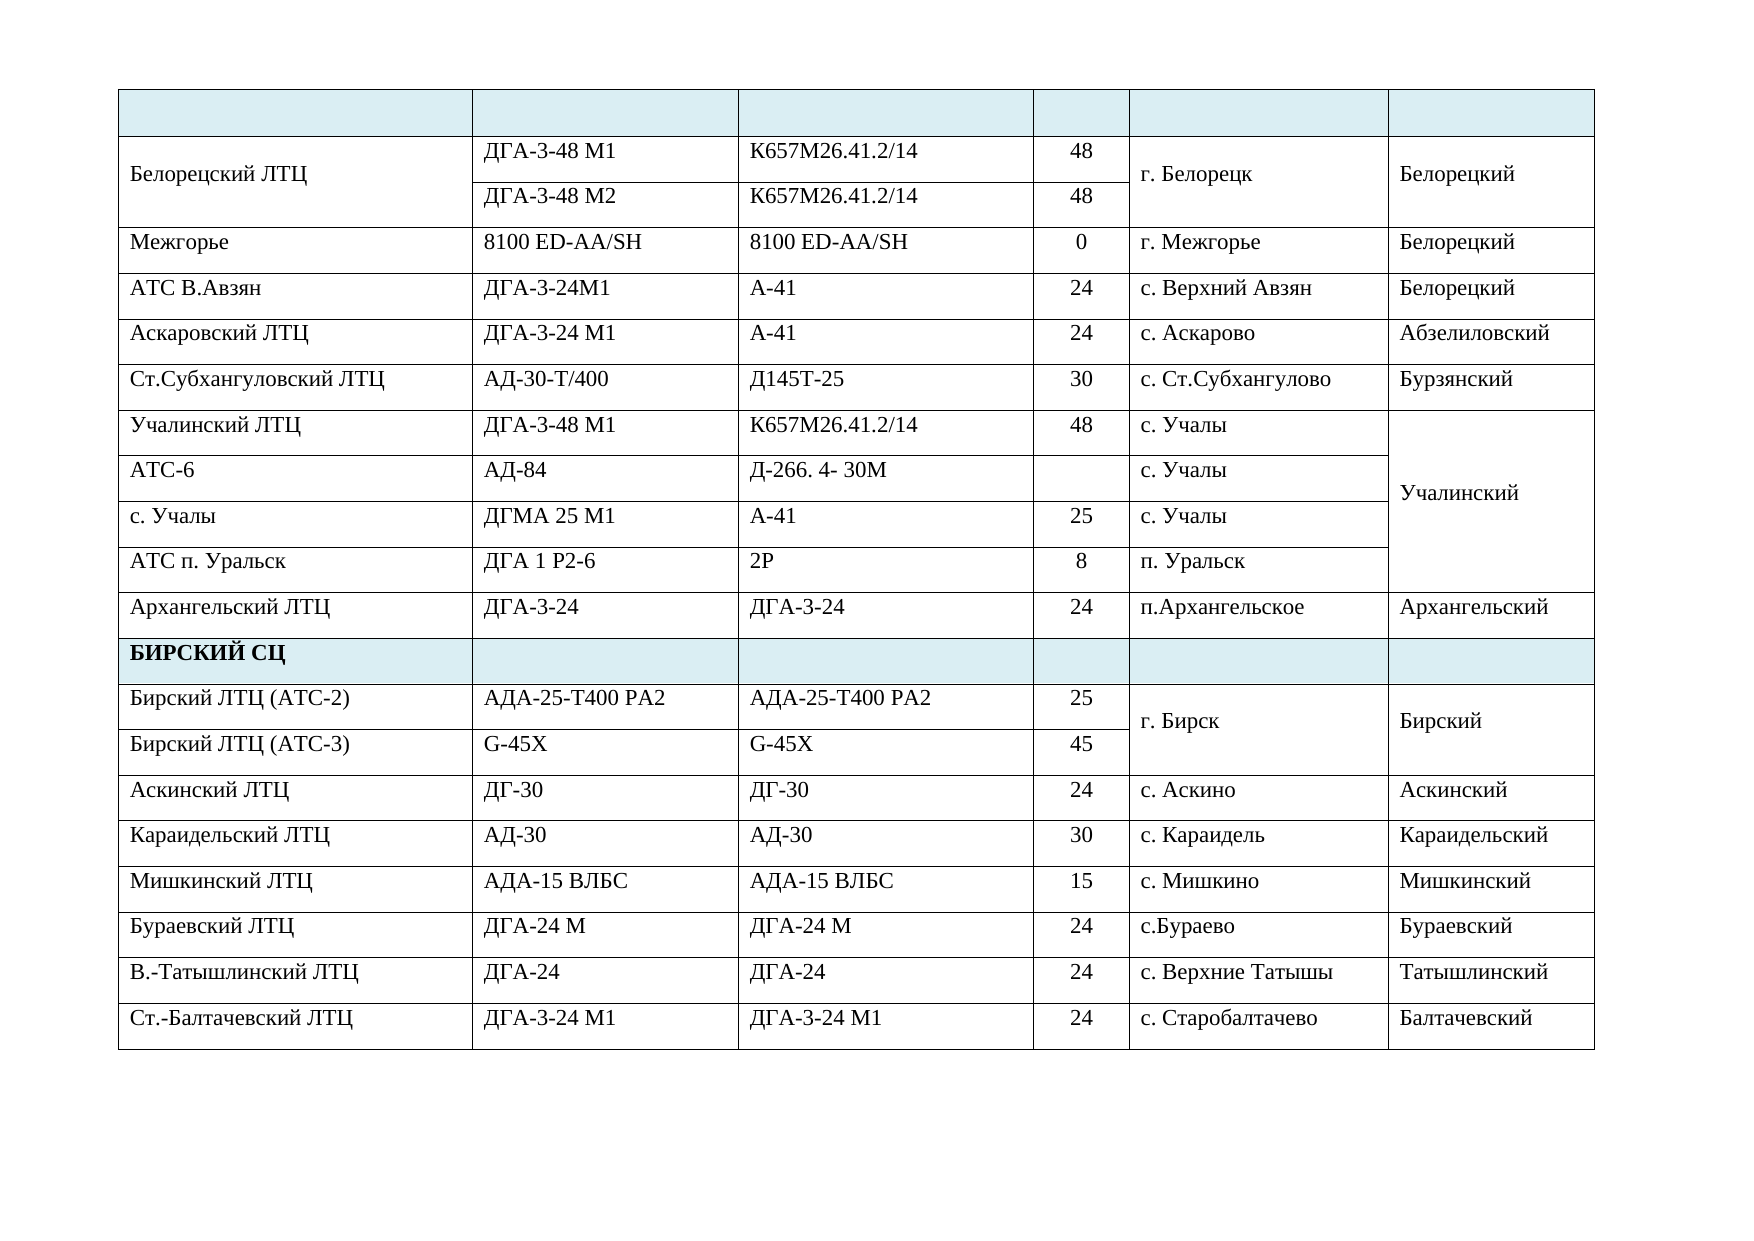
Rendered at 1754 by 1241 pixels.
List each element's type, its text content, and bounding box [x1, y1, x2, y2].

table_cell [1034, 456, 1129, 501]
table_cell 25 [1034, 685, 1129, 729]
table_cell г. Белорецк [1130, 137, 1388, 227]
table_cell ДГМА 25 М1 [473, 502, 738, 547]
table_cell [473, 90, 738, 136]
table_cell с. Аскарово [1130, 320, 1388, 364]
table_cell 30 [1034, 821, 1129, 866]
table_cell Межгорье [119, 228, 472, 273]
table_cell г. Бирск [1130, 685, 1388, 775]
table_cell АДА-25-Т400 РА2 [473, 685, 738, 729]
table_cell [739, 639, 1033, 683]
table_cell с. Караидель [1130, 821, 1388, 866]
table_cell АТС-6 [119, 456, 472, 501]
table_cell ДГА-24 М [739, 913, 1033, 957]
table_cell 45 [1034, 730, 1129, 775]
table_cell Д-266. 4- 30М [739, 456, 1033, 501]
table_cell ДГА-3-24М1 [473, 274, 738, 318]
table_cell п. Уральск [1130, 548, 1388, 592]
table_cell Аскинский [1389, 776, 1594, 820]
table_cell Бураевский [1389, 913, 1594, 957]
table_cell ДГА-24 [473, 958, 738, 1003]
table_cell ДГА-24 М [473, 913, 738, 957]
table_cell Абзелиловский [1389, 320, 1594, 364]
table_cell 8100 ED-AA/SH [739, 228, 1033, 273]
table_cell с. Верхние Татышы [1130, 958, 1388, 1003]
table_cell Бирский [1389, 685, 1594, 775]
table_cell 24 [1034, 1004, 1129, 1048]
table_cell Ст.Субхангуловский ЛТЦ [119, 365, 472, 410]
table_cell 2Р [739, 548, 1033, 592]
table_cell Учалинский [1389, 411, 1594, 592]
table_cell АДА-15 ВЛБС [473, 867, 738, 912]
table_cell Аскаровский ЛТЦ [119, 320, 472, 364]
table_cell АД-30 [739, 821, 1033, 866]
table_cell 24 [1034, 274, 1129, 318]
table_cell Учалинский ЛТЦ [119, 411, 472, 455]
table_cell К657М26.41.2/14 [739, 137, 1033, 182]
table_cell 24 [1034, 593, 1129, 638]
table_cell [1130, 90, 1388, 136]
table_cell п.Архангельское [1130, 593, 1388, 638]
table_cell 24 [1034, 320, 1129, 364]
table_cell 48 [1034, 137, 1129, 182]
table_cell ДГА-3-24 [473, 593, 738, 638]
table_cell ДГА-3-24 М1 [473, 1004, 738, 1048]
table_cell ДГ-30 [473, 776, 738, 820]
table_cell 15 [1034, 867, 1129, 912]
table_cell Архангельский ЛТЦ [119, 593, 472, 638]
table_cell Белорецкий [1389, 274, 1594, 318]
table_cell АТС В.Авзян [119, 274, 472, 318]
table_cell ДГА-3-24 М1 [739, 1004, 1033, 1048]
table_cell [1034, 639, 1129, 683]
table_cell [1130, 639, 1388, 683]
table_cell Белорецкий [1389, 137, 1594, 227]
table_cell 24 [1034, 913, 1129, 957]
table_cell с. Мишкино [1130, 867, 1388, 912]
table_cell А-41 [739, 274, 1033, 318]
table_cell с. Учалы [1130, 456, 1388, 501]
table_cell А-41 [739, 320, 1033, 364]
table_cell АД-84 [473, 456, 738, 501]
table_cell В.-Татышлинский ЛТЦ [119, 958, 472, 1003]
table_cell Бирский ЛТЦ (АТС-3) [119, 730, 472, 775]
table_cell ДГА-24 [739, 958, 1033, 1003]
table_cell Караидельский [1389, 821, 1594, 866]
table_cell G-45X [739, 730, 1033, 775]
table_cell Архангельский [1389, 593, 1594, 638]
table_cell ДГА-3-48 М2 [473, 183, 738, 227]
table_cell Татышлинский [1389, 958, 1594, 1003]
table_cell G-45X [473, 730, 738, 775]
table_cell с. Учалы [1130, 502, 1388, 547]
table_cell Ст.-Балтачевский ЛТЦ [119, 1004, 472, 1048]
table_cell 24 [1034, 776, 1129, 820]
table_cell ДГА-3-24 [739, 593, 1033, 638]
table_cell К657М26.41.2/14 [739, 411, 1033, 455]
table_cell Мишкинский [1389, 867, 1594, 912]
table_cell ДГ-30 [739, 776, 1033, 820]
table_cell АТС п. Уральск [119, 548, 472, 592]
table_cell АДА-25-Т400 РА2 [739, 685, 1033, 729]
table_cell 30 [1034, 365, 1129, 410]
table_cell 24 [1034, 958, 1129, 1003]
table_cell К657М26.41.2/14 [739, 183, 1033, 227]
table_cell БИРСКИЙ СЦ [119, 639, 472, 683]
table_cell Балтачевский [1389, 1004, 1594, 1048]
table_cell с. Учалы [1130, 411, 1388, 455]
table_cell А-41 [739, 502, 1033, 547]
table_cell АДА-15 ВЛБС [739, 867, 1033, 912]
table_cell с. Аскино [1130, 776, 1388, 820]
table_cell 8 [1034, 548, 1129, 592]
table_cell ДГА-3-48 М1 [473, 411, 738, 455]
table_cell 8100 ED-AA/SH [473, 228, 738, 273]
table_cell ДГА 1 Р2-6 [473, 548, 738, 592]
table_cell ДГА-3-24 М1 [473, 320, 738, 364]
table_cell с. Старобалтачево [1130, 1004, 1388, 1048]
table_cell Бурзянский [1389, 365, 1594, 410]
table_cell с. Учалы [119, 502, 472, 547]
table_cell Мишкинский ЛТЦ [119, 867, 472, 912]
table_cell Белорецский ЛТЦ [119, 137, 472, 227]
table_cell с.Бураево [1130, 913, 1388, 957]
table_cell г. Межгорье [1130, 228, 1388, 273]
table_cell 48 [1034, 183, 1129, 227]
table_cell с. Ст.Субхангулово [1130, 365, 1388, 410]
table_cell Бураевский ЛТЦ [119, 913, 472, 957]
table_cell БЕЛОРЕЦСКИЙ СЦ [119, 90, 472, 136]
table_cell 25 [1034, 502, 1129, 547]
table_cell [739, 90, 1033, 136]
table_cell Д145Т-25 [739, 365, 1033, 410]
table_cell 0 [1034, 228, 1129, 273]
table_cell Караидельский ЛТЦ [119, 821, 472, 866]
table_cell [1389, 90, 1594, 136]
table_cell Бирский ЛТЦ (АТС-2) [119, 685, 472, 729]
table_cell 48 [1034, 411, 1129, 455]
table_cell с. Верхний Авзян [1130, 274, 1388, 318]
table_cell [473, 639, 738, 683]
table_cell [1034, 90, 1129, 136]
table_cell Белорецкий [1389, 228, 1594, 273]
table_cell ДГА-3-48 М1 [473, 137, 738, 182]
table_cell АД-30 [473, 821, 738, 866]
table_cell АД-30-Т/400 [473, 365, 738, 410]
table_cell Аскинский ЛТЦ [119, 776, 472, 820]
table_cell [1389, 639, 1594, 683]
